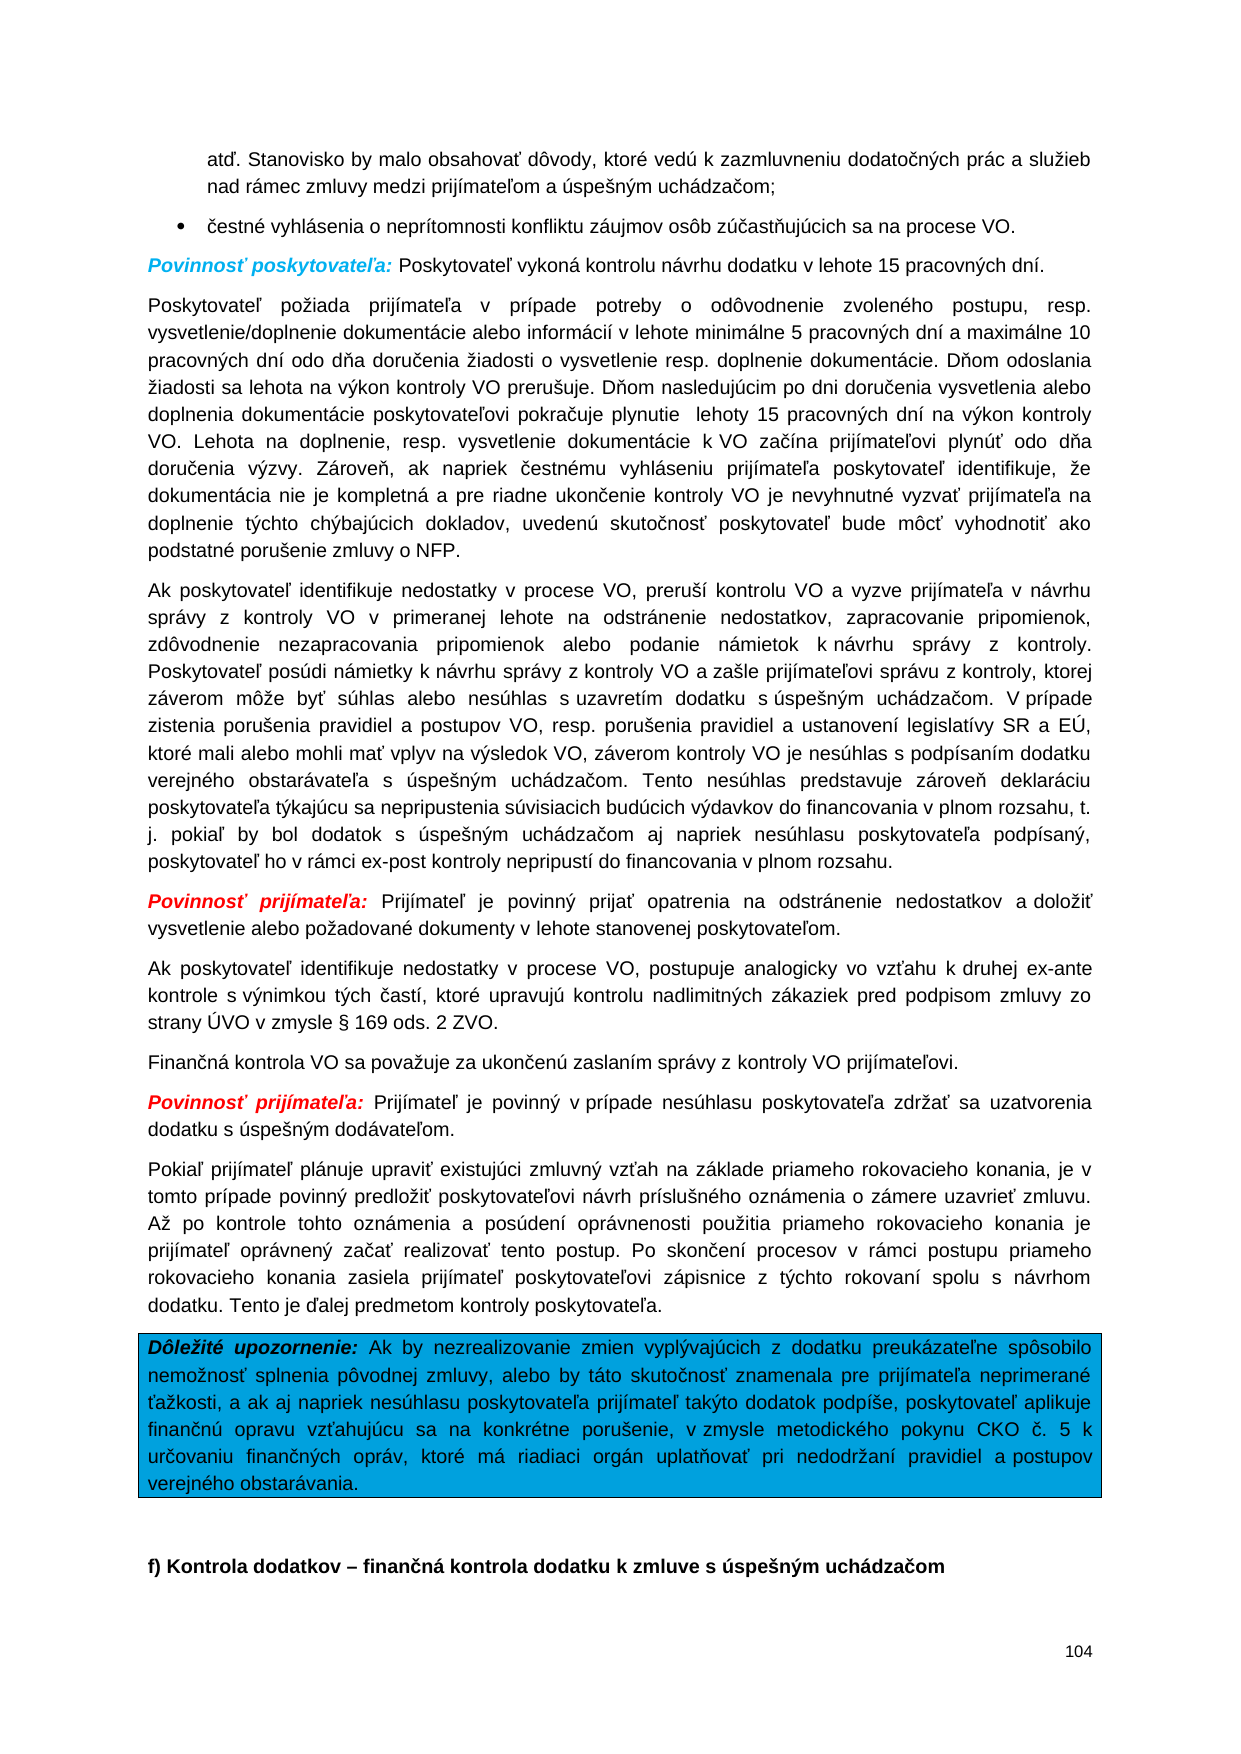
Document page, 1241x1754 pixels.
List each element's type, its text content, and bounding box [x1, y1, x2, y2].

text Finančná kontrola VO sa považuje za ukončenú zaslaním správy z kontroly VO prijímateľovi. [148, 1051, 1092, 1074]
text Pokiaľ prijímateľ plánuje upraviť existujúci zmluvný vzťah na základe priameho rokovacieho konania, je v tomto prípade povinný predložiť poskytovateľovi návrh príslušného oznámenia o zámere uzavrieť zmluvu. Až po kontrole tohto oznámenia a posúdení oprávnenosti použitia priameho rokovacieho konania je prijímateľ oprávnený začať realizovať tento postup. Po skončení procesov v rámci postupu priameho rokovacieho konania zasiela prijímateľ poskytovateľovi zápisnice z týchto rokovaní spolu s návrhom dodatku. Tento je ďalej predmetom kontroly poskytovateľa. [148, 1157, 1092, 1316]
text Ak poskytovateľ identifikuje nedostatky v procese VO, preruší kontrolu VO a vyzve prijímateľa v návrhu správy z kontroly VO v primeranej lehote na odstránenie nedostatkov, zapracovanie pripomienok, zdôvodnenie nezapracovania pripomienok alebo podanie námietok k návrhu správy z kontroly. Poskytovateľ posúdi námietky k návrhu správy z kontroly VO a zašle prijímateľovi správu z kontroly, ktorej záverom môže byť súhlas alebo nesúhlas s uzavretím dodatku s úspešným uchádzačom. V prípade zistenia porušenia pravidiel a postupov VO, resp. porušenia pravidiel a ustanovení legislatívy SR a EÚ, ktoré mali alebo mohli mať vplyv na výsledok VO, záverom kontroly VO je nesúhlas s podpísaním dodatku verejného obstarávateľa s úspešným uchádzačom. Tento nesúhlas predstavuje zároveň deklaráciu poskytovateľa týkajúcu sa nepripustenia súvisiacich budúcich výdavkov do financovania v plnom rozsahu, t. j. pokiaľ by bol dodatok s úspešným uchádzačom aj napriek nesúhlasu poskytovateľa podpísaný, poskytovateľ ho v rámci ex-post kontroly nepripustí do financovania v plnom rozsahu. [148, 578, 1092, 873]
text Povinnosť prijímateľa: Prijímateľ je povinný prijať opatrenia na odstránenie nedostatkov a doložiť vysvetlenie alebo požadované dokumenty v lehote stanovenej poskytovateľom. [148, 890, 1092, 940]
text f) Kontrola dodatkov – finančná kontrola dodatku k zmluve s úspešným uchádzačom [148, 1555, 1092, 1577]
text čestné vyhlásenia o neprítomnosti konfliktu záujmov osôb zúčastňujúcich sa na procese VO. [177, 214, 1092, 237]
text Poskytovateľ požiada prijímateľa v prípade potreby o odôvodnenie zvoleného postupu, resp. vysvetlenie/doplnenie dokumentácie alebo informácií v lehote minimálne 5 pracovných dní a maximálne 10 pracovných dní odo dňa doručenia žiadosti o vysvetlenie resp. doplnenie dokumentácie. Dňom odoslania žiadosti sa lehota na výkon kontroly VO prerušuje. Dňom nasledujúcim po dni doručenia vysvetlenia alebo doplnenia dokumentácie poskytovateľovi pokračuje plynutie lehoty 15 pracovných dní na výkon kontroly VO. Lehota na doplnenie, resp. vysvetlenie dokumentácie k VO začína prijímateľovi plynúť odo dňa doručenia výzvy. Zároveň, ak napriek čestnému vyhláseniu prijímateľa poskytovateľ identifikuje, že dokumentácia nie je kompletná a pre riadne ukončenie kontroly VO je nevyhnutné vyzvať prijímateľa na doplnenie týchto chýbajúcich dokladov, uvedenú skutočnosť poskytovateľ bude môcť vyhodnotiť ako podstatné porušenie zmluvy o NFP. [148, 294, 1092, 561]
text Povinnosť poskytovateľa: Poskytovateľ vykoná kontrolu návrhu dodatku v lehote 15 pracovných dní. [148, 254, 1092, 277]
text Dôležité upozornenie: Ak by nezrealizovanie zmien vyplývajúcich z dodatku preukázateľne spôsobilo nemožnosť splnenia pôvodnej zmluvy, alebo by táto skutočnosť znamenala pre prijímateľa neprimerané ťažkosti, a ak aj napriek nesúhlasu poskytovateľa prijímateľ takýto dodatok podpíše, poskytovateľ aplikuje finančnú opravu vzťahujúcu sa na konkrétne porušenie, v zmysle metodického pokynu CKO č. 5 k určovaniu finančných opráv, ktoré má riadiaci orgán uplatňovať pri nedodržaní pravidiel a postupov verejného obstarávania. [139, 1334, 1101, 1497]
text Ak poskytovateľ identifikuje nedostatky v procese VO, postupuje analogicky vo vzťahu k druhej ex-ante kontrole s výnimkou tých častí, ktoré upravujú kontrolu nadlimitných zákaziek pred podpisom zmluvy zo strany ÚVO v zmysle § 169 ods. 2 ZVO. [148, 957, 1092, 1034]
text Povinnosť prijímateľa: Prijímateľ je povinný v prípade nesúhlasu poskytovateľa zdržať sa uzatvorenia dodatku s úspešným dodávateľom. [148, 1091, 1092, 1141]
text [177, 148, 1092, 198]
